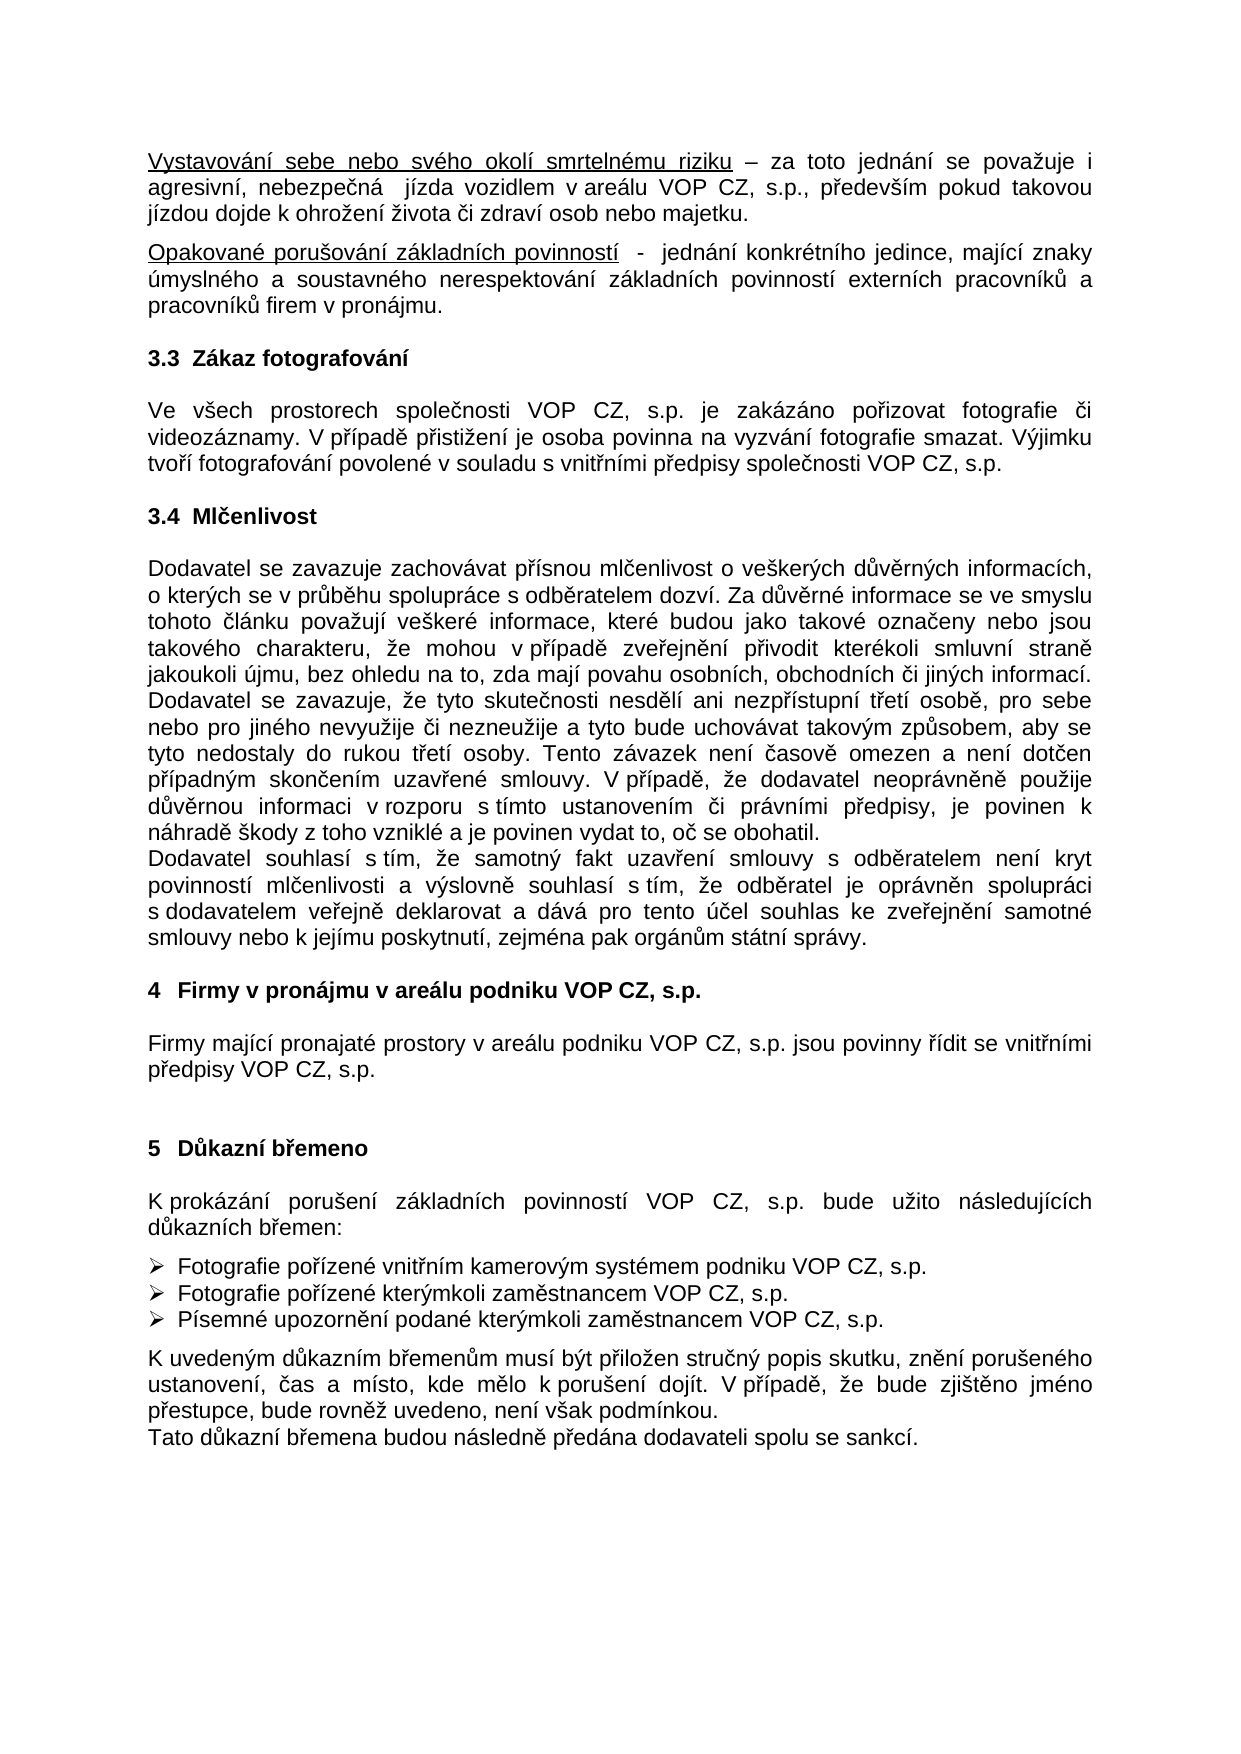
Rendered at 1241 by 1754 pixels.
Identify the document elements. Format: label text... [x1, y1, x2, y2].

text Firmy mající pronajaté prostory v areálu podniku VOP CZ, s.p. jsou povinny řídit se vnitřními předpisy VOP CZ, s.p. [148, 1030, 1093, 1082]
subtitle Firmy v pronájmu v areálu podniku VOP CZ, s.p. [148, 977, 1093, 1003]
text Tato důkazní břemena budou následně předána dodavateli spolu se sankcí. [148, 1424, 1093, 1450]
text K uvedeným důkazním břemenům musí být přiložen stručný popis skutku, znění porušeného ustanovení, čas a místo, kde mělo k porušení dojít. V případě, že bude zjištěno jméno přestupce, bude rovněž uvedeno, není však podmínkou. [148, 1345, 1093, 1424]
text Fotografie pořízené vnitřním kamerovým systémem podniku VOP CZ, s.p. [148, 1253, 1093, 1279]
text Dodavatel se zavazuje zachovávat přísnou mlčenlivost o veškerých důvěrných informacích, o kterých se v průběhu spolupráce s odběratelem dozví. Za důvěrné informace se ve smyslu tohoto článku považují veškeré informace, které budou jako takové označeny nebo jsou takového charakteru, že mohou v případě zveřejnění přivodit kterékoli smluvní straně jakoukoli újmu, bez ohledu na to, zda mají povahu osobních, obchodních či jiných informací. Dodavatel se zavazuje, že tyto skutečnosti nesdělí ani nezpřístupní třetí osobě, pro sebe nebo pro jiného nevyužije či nezneužije a tyto bude uchovávat takovým způsobem, aby se tyto nedostaly do rukou třetí osoby. Tento závazek není časově omezen a není dotčen případným skončením uzavřené smlouvy. V případě, že dodavatel neoprávněně použije důvěrnou informaci v rozporu s tímto ustanovením či právními předpisy, je povinen k náhradě škody z toho vzniklé a je povinen vydat to, oč se obohatil. [148, 555, 1093, 845]
text K prokázání porušení základních povinností VOP CZ, s.p. bude užito následujících důkazních břemen: [148, 1188, 1093, 1241]
text Dodavatel souhlasí s tím, že samotný fakt uzavření smlouvy s odběratelem není kryt povinností mlčenlivosti a výslovně souhlasí s tím, že odběratel je oprávněn spolupráci s dodavatelem veřejně deklarovat a dává pro tento účel souhlas ke zveřejnění samotné smlouvy nebo k jejímu poskytnutí, zejména pak orgánům státní správy. [148, 845, 1093, 951]
subtitle Zákaz fotografování [148, 344, 1093, 371]
text Opakované porušování základních povinností - jednání konkrétního jedince, mající znaky úmyslného a soustavného nerespektování základních povinností externích pracovníků a pracovníků firem v pronájmu. [148, 239, 1093, 318]
text Písemné upozornění podané kterýmkoli zaměstnancem VOP CZ, s.p. [148, 1306, 1093, 1332]
text Vystavování sebe nebo svého okolí smrtelnému riziku – za toto jednání se považuje i agresivní, nebezpečná jízda vozidlem v areálu VOP CZ, s.p., především pokud takovou jízdou dojde k ohrožení života či zdraví osob nebo majetku. [148, 148, 1093, 227]
text Ve všech prostorech společnosti VOP CZ, s.p. je zakázáno pořizovat fotografie či videozáznamy. V případě přistižení je osoba povinna na vyzvání fotografie smazat. Výjimku tvoří fotografování povolené v souladu s vnitřními předpisy společnosti VOP CZ, s.p. [148, 397, 1093, 476]
subtitle Mlčenlivost [148, 503, 1093, 529]
text Fotografie pořízené kterýmkoli zaměstnancem VOP CZ, s.p. [148, 1279, 1093, 1306]
subtitle Důkazní břemeno [148, 1135, 1093, 1162]
